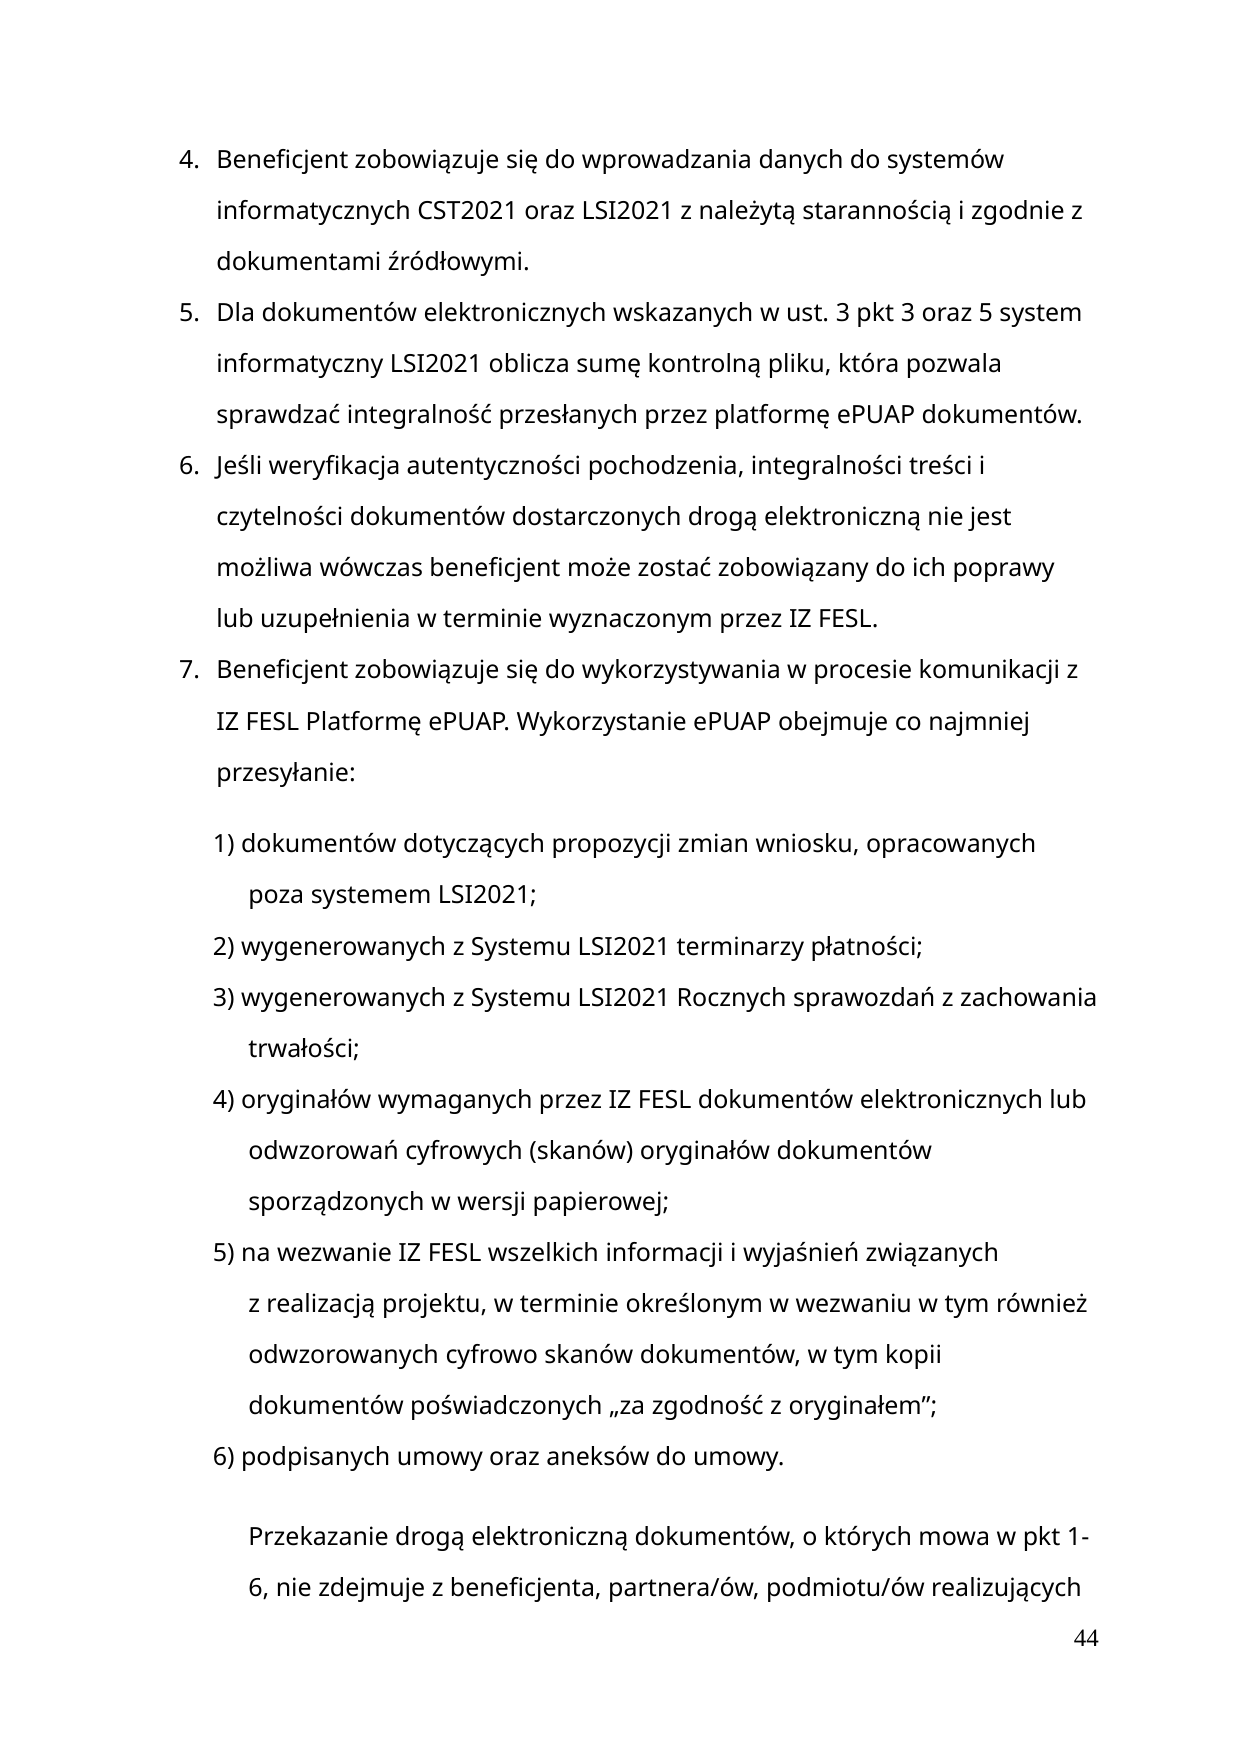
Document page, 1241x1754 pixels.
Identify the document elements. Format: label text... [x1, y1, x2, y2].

text 3) wygenerowanych z Systemu LSI2021 Rocznych sprawozdań z zachowania trwałości; [213, 979, 1098, 1064]
text 2) wygenerowanych z Systemu LSI2021 terminarzy płatności; [213, 928, 1098, 962]
list Jeśli weryfikacja autentyczności pochodzenia, integralności treści i czytelności dokumentów dostarczonych drogą elektroniczną nie jest możliwa wówczas beneficjent może zostać zobowiązany do ich poprawy lub uzupełnienia w terminie wyznaczonym przez IZ FESL. [179, 448, 1098, 635]
text 6) podpisanych umowy oraz aneksów do umowy. [213, 1439, 1098, 1473]
text 4) oryginałów wymaganych przez IZ FESL dokumentów elektronicznych lub odwzorowań cyfrowych (skanów) oryginałów dokumentów sporządzonych w wersji papierowej; [213, 1081, 1098, 1217]
text 5) na wezwanie IZ FESL wszelkich informacji i wyjaśnień związanych z realizacją projektu, w terminie określonym w wezwaniu w tym również odwzorowanych cyfrowo skanów dokumentów, w tym kopii dokumentów poświadczonych „za zgodność z oryginałem”; [213, 1234, 1098, 1422]
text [248, 1519, 1098, 1604]
list Dla dokumentów elektronicznych wskazanych w ust. 3 pkt 3 oraz 5 system informatyczny LSI2021 oblicza sumę kontrolną pliku, która pozwala sprawdzać integralność przesłanych przez platformę ePUAP dokumentów. [179, 295, 1098, 431]
list Beneficjent zobowiązuje się do wprowadzania danych do systemów informatycznych CST2021 oraz LSI2021 z należytą starannością i zgodnie z dokumentami źródłowymi. [179, 142, 1098, 278]
list Beneficjent zobowiązuje się do wykorzystywania w procesie komunikacji z IZ FESL Platformę ePUAP. Wykorzystanie ePUAP obejmuje co najmniej przesyłanie: [179, 652, 1098, 788]
text 1) dokumentów dotyczących propozycji zmian wniosku, opracowanych poza systemem LSI2021; [213, 826, 1098, 911]
